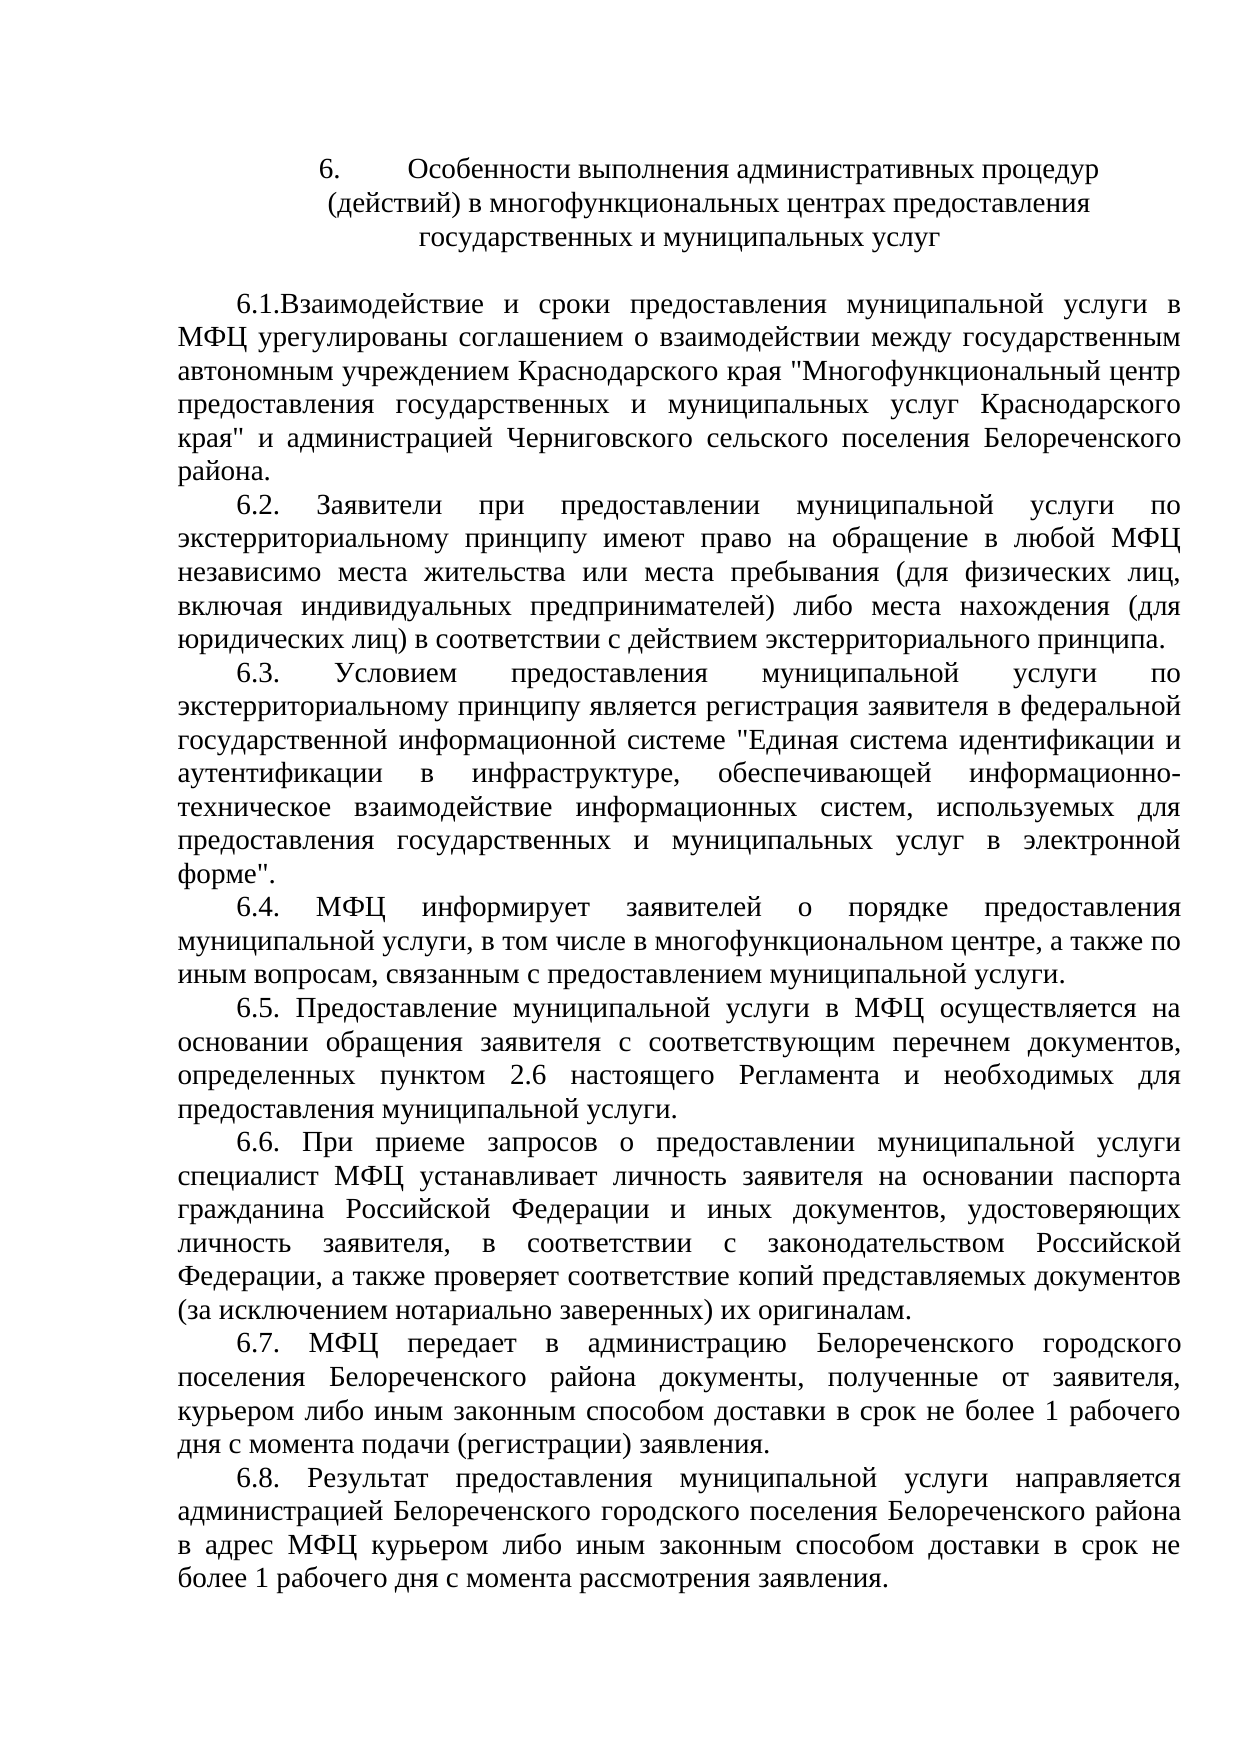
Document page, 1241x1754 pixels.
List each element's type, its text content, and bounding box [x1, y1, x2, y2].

text 6.3. Условием предоставления муниципальной услуги по экстерриториальному принципу является регистрация заявителя в федеральной государственной информационной системе "Единая система идентификации и аутентификации в инфраструктуре, обеспечивающей информационно-техническое взаимодействие информационных систем, используемых для предоставления государственных и муниципальных услуг в электронной форме". [177, 655, 1182, 889]
text 6.6. При приеме запросов о предоставлении муниципальной услуги специалист МФЦ устанавливает личность заявителя на основании паспорта гражданина Российской Федерации и иных документов, удостоверяющих личность заявителя, в соответствии с законодательством Российской Федерации, а также проверяет соответствие копий представляемых документов (за исключением нотариально заверенных) их оригиналам. [177, 1124, 1182, 1326]
text 6.5. Предоставление муниципальной услуги в МФЦ осуществляется на основании обращения заявителя с соответствующим перечнем документов, определенных пунктом 2.6 настоящего Регламента и необходимых для предоставления муниципальной услуги. [177, 990, 1182, 1124]
text 6.1.Взаимодействие и сроки предоставления муниципальной услуги в МФЦ урегулированы соглашением о взаимодействии между государственным автономным учреждением Краснодарского края "Многофункциональный центр предоставления государственных и муниципальных услуг Краснодарского края" и администрацией Черниговского сельского поселения Белореченского района. [177, 286, 1182, 487]
text 6.4. МФЦ информирует заявителей о порядке предоставления муниципальной услуги, в том числе в многофункциональном центре, а также по иным вопросам, связанным с предоставлением муниципальной услуги. [177, 889, 1182, 990]
text 6.8. Результат предоставления муниципальной услуги направляется администрацией Белореченского городского поселения Белореченского района в адрес МФЦ курьером либо иным законным способом доставки в срок не более 1 рабочего дня с момента рассмотрения заявления. [177, 1460, 1182, 1594]
list Особенности выполнения административных процедур [177, 152, 1182, 185]
text 6.7. МФЦ передает в администрацию Белореченского городского поселения Белореченского района документы, полученные от заявителя, курьером либо иным законным способом доставки в срок не более 1 рабочего дня с момента подачи (регистрации) заявления. [177, 1326, 1182, 1460]
text 6.2. Заявители при предоставлении муниципальной услуги по экстерриториальному принципу имеют право на обращение в любой МФЦ независимо места жительства или места пребывания (для физических лиц, включая индивидуальных предпринимателей) либо места нахождения (для юридических лиц) в соответствии с действием экстерриториального принципа. [177, 487, 1182, 655]
text (действий) в многофункциональных центрах предоставления государственных и муниципальных услуг [177, 185, 1182, 252]
